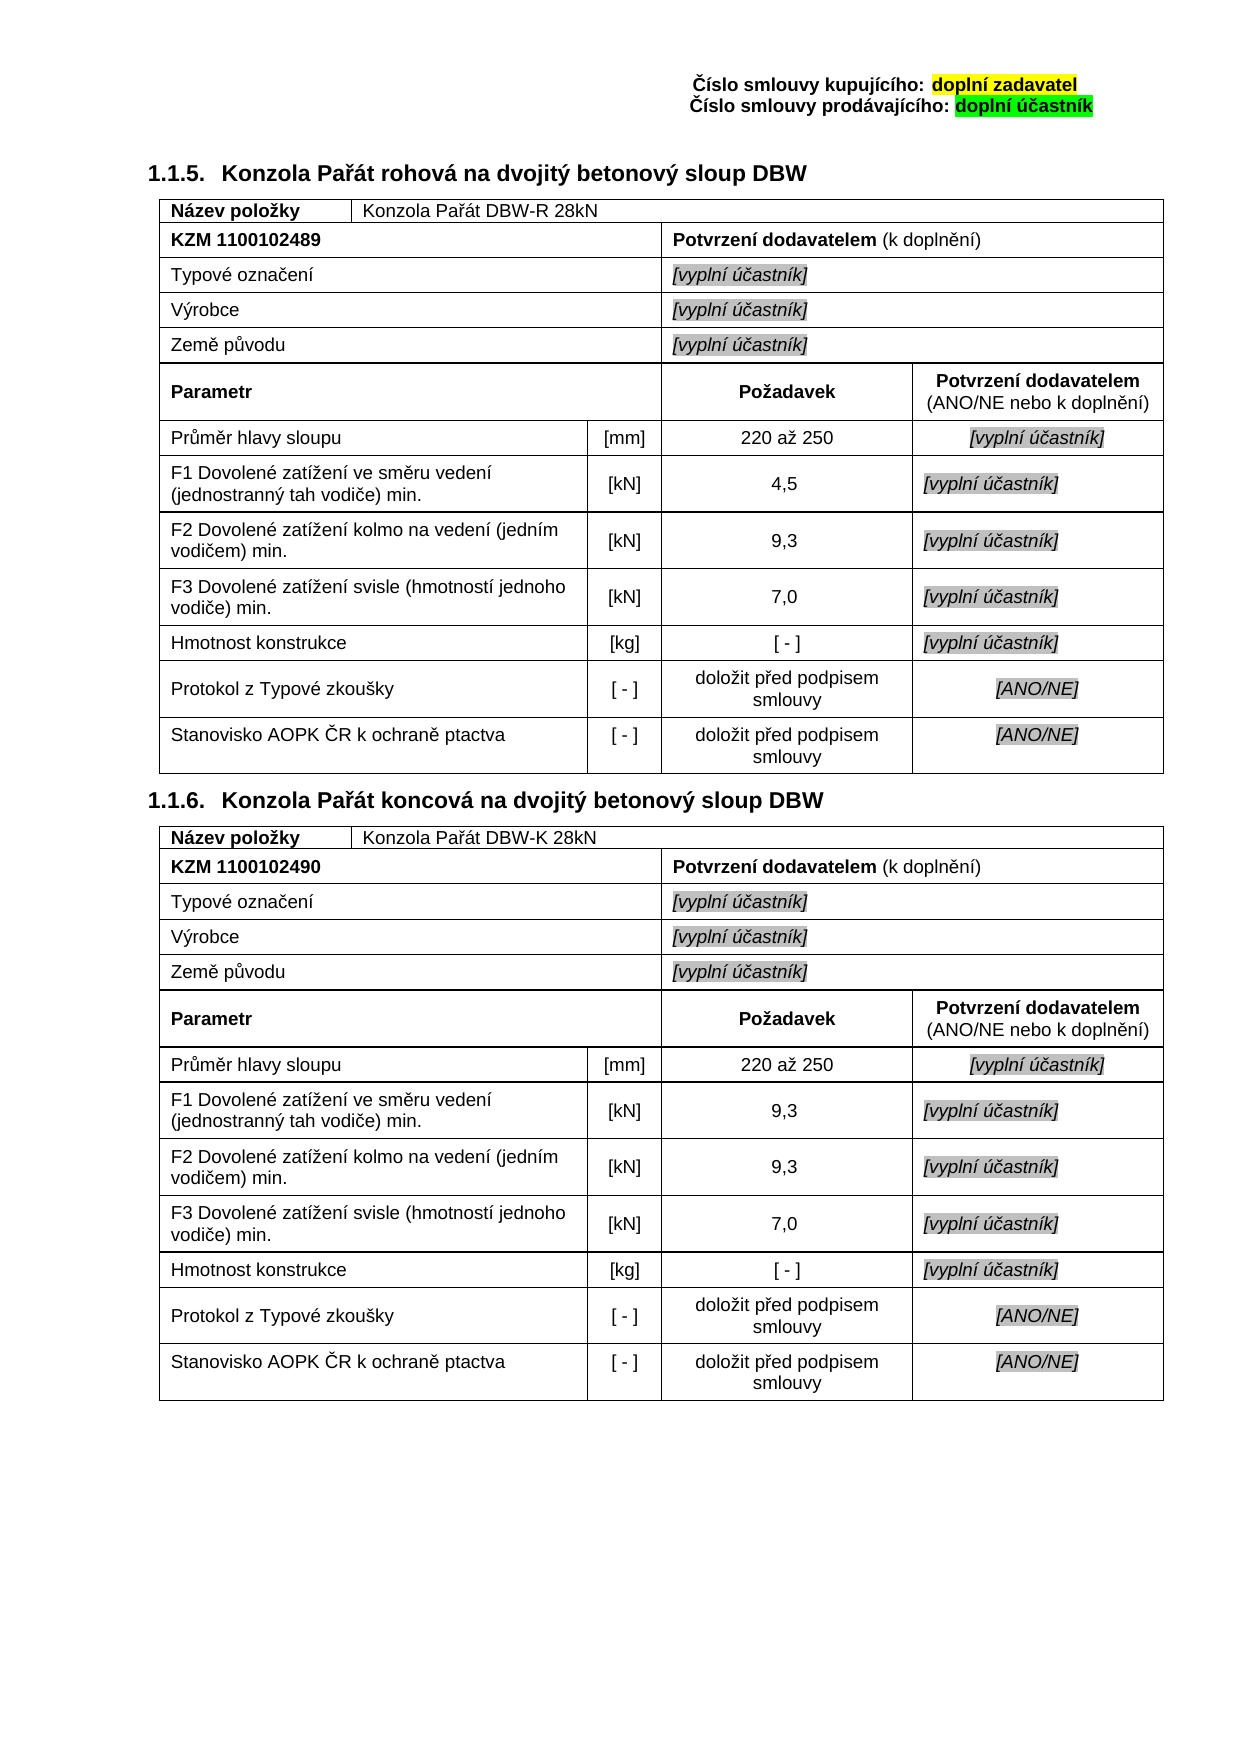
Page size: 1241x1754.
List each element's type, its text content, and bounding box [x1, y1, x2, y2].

table_cell [kg] [588, 1253, 661, 1287]
table_cell Protokol z Typové zkoušky [160, 661, 587, 717]
table_cell [ - ] [588, 718, 661, 773]
table_cell Země původu [160, 328, 661, 362]
table_cell F1 Dovolené zatížení ve směru vedení (jednostranný tah vodiče) min. [160, 1083, 587, 1138]
table_cell [kN] [588, 1196, 661, 1251]
table_cell [ANO/NE] [913, 661, 1163, 717]
table_cell [vyplní účastník] [913, 1196, 1163, 1251]
table_cell 220 až 250 [662, 1048, 912, 1081]
table_header Konzola Pařát DBW-R 28kN [352, 200, 1163, 222]
table_cell Země původu [160, 955, 661, 989]
table_cell [kg] [588, 626, 661, 660]
table_cell 220 až 250 [662, 421, 912, 455]
table_cell Stanovisko AOPK ČR k ochraně ptactva [160, 1344, 587, 1400]
table_cell F3 Dovolené zatížení svisle (hmotností jednoho vodiče) min. [160, 1196, 587, 1251]
table_cell doložit před podpisem smlouvy [662, 1288, 912, 1343]
table_cell [vyplní účastník] [913, 456, 1163, 511]
table_cell [kN] [588, 456, 661, 511]
table_cell [vyplní účastník] [913, 569, 1163, 625]
list Konzola Pařát rohová na dvojitý betonový sloup DBW [148, 160, 1093, 186]
table_cell [ - ] [588, 1288, 661, 1343]
table_cell F2 Dovolené zatížení kolmo na vedení (jedním vodičem) min. [160, 513, 587, 568]
table_cell [vyplní účastník] [913, 1048, 1163, 1081]
table_cell Hmotnost konstrukce [160, 626, 587, 660]
table_cell [ANO/NE] [913, 1288, 1163, 1343]
table_cell Typové označení [160, 258, 661, 292]
table_cell [vyplní účastník] [913, 626, 1163, 660]
table_cell [vyplní účastník] [662, 955, 1163, 989]
table_cell [ - ] [588, 1344, 661, 1400]
table_cell [vyplní účastník] [662, 328, 1163, 362]
table_cell [ANO/NE] [913, 718, 1163, 773]
table_cell [vyplní účastník] [913, 513, 1163, 568]
table_header [588, 364, 661, 420]
table_cell [vyplní účastník] [662, 884, 1163, 918]
table_cell Potvrzení dodavatelem (k doplnění) [662, 223, 1163, 257]
table_header [588, 991, 661, 1046]
table_cell [ - ] [662, 626, 912, 660]
table_header Potvrzení dodavatelem (ANO/NE nebo k doplnění) [913, 364, 1163, 420]
table_cell [kN] [588, 1139, 661, 1195]
table_cell F1 Dovolené zatížení ve směru vedení (jednostranný tah vodiče) min. [160, 456, 587, 511]
table_cell Stanovisko AOPK ČR k ochraně ptactva [160, 718, 587, 773]
table_cell [kN] [588, 513, 661, 568]
table_cell Průměr hlavy sloupu [160, 421, 587, 455]
table_cell doložit před podpisem smlouvy [662, 718, 912, 773]
table_cell [ - ] [588, 661, 661, 717]
table_cell Průměr hlavy sloupu [160, 1048, 587, 1081]
table_cell F2 Dovolené zatížení kolmo na vedení (jedním vodičem) min. [160, 1139, 587, 1195]
table_cell 7,0 [662, 569, 912, 625]
table_cell KZM 1100102489 [160, 223, 661, 257]
table_cell 9,3 [662, 1083, 912, 1138]
table_cell [vyplní účastník] [913, 1139, 1163, 1195]
table_cell [ - ] [662, 1253, 912, 1287]
table_cell F3 Dovolené zatížení svisle (hmotností jednoho vodiče) min. [160, 569, 587, 625]
table_cell [kN] [588, 1083, 661, 1138]
table_cell [kN] [588, 569, 661, 625]
table_header Parametr [160, 364, 588, 420]
table_cell Typové označení [160, 884, 661, 918]
table_cell [mm] [588, 1048, 661, 1081]
table_cell [vyplní účastník] [662, 920, 1163, 953]
table_cell Výrobce [160, 920, 661, 953]
table_header Potvrzení dodavatelem (ANO/NE nebo k doplnění) [913, 991, 1163, 1046]
table_cell [vyplní účastník] [913, 1083, 1163, 1138]
table_header Konzola Pařát DBW-K 28kN [352, 827, 1163, 848]
table_cell KZM 1100102490 [160, 849, 661, 883]
table_cell 9,3 [662, 1139, 912, 1195]
table_cell [vyplní účastník] [662, 258, 1163, 292]
table_cell [vyplní účastník] [913, 1253, 1163, 1287]
table_cell doložit před podpisem smlouvy [662, 661, 912, 717]
table_cell [vyplní účastník] [662, 293, 1163, 327]
table_cell Výrobce [160, 293, 661, 327]
table_cell Potvrzení dodavatelem (k doplnění) [662, 849, 1163, 883]
table_cell [ANO/NE] [913, 1344, 1163, 1400]
table_cell 9,3 [662, 513, 912, 568]
table_cell doložit před podpisem smlouvy [662, 1344, 912, 1400]
table_cell Hmotnost konstrukce [160, 1253, 587, 1287]
table_header Požadavek [662, 364, 912, 420]
table_cell [vyplní účastník] [913, 421, 1163, 455]
table_cell 7,0 [662, 1196, 912, 1251]
table_cell 4,5 [662, 456, 912, 511]
table_header Název položky [160, 827, 351, 848]
table_header Požadavek [662, 991, 912, 1046]
list Konzola Pařát koncová na dvojitý betonový sloup DBW [148, 787, 1093, 813]
table_header Název položky [160, 200, 351, 222]
table_header Parametr [160, 991, 588, 1046]
table_cell [mm] [588, 421, 661, 455]
table_cell Protokol z Typové zkoušky [160, 1288, 587, 1343]
